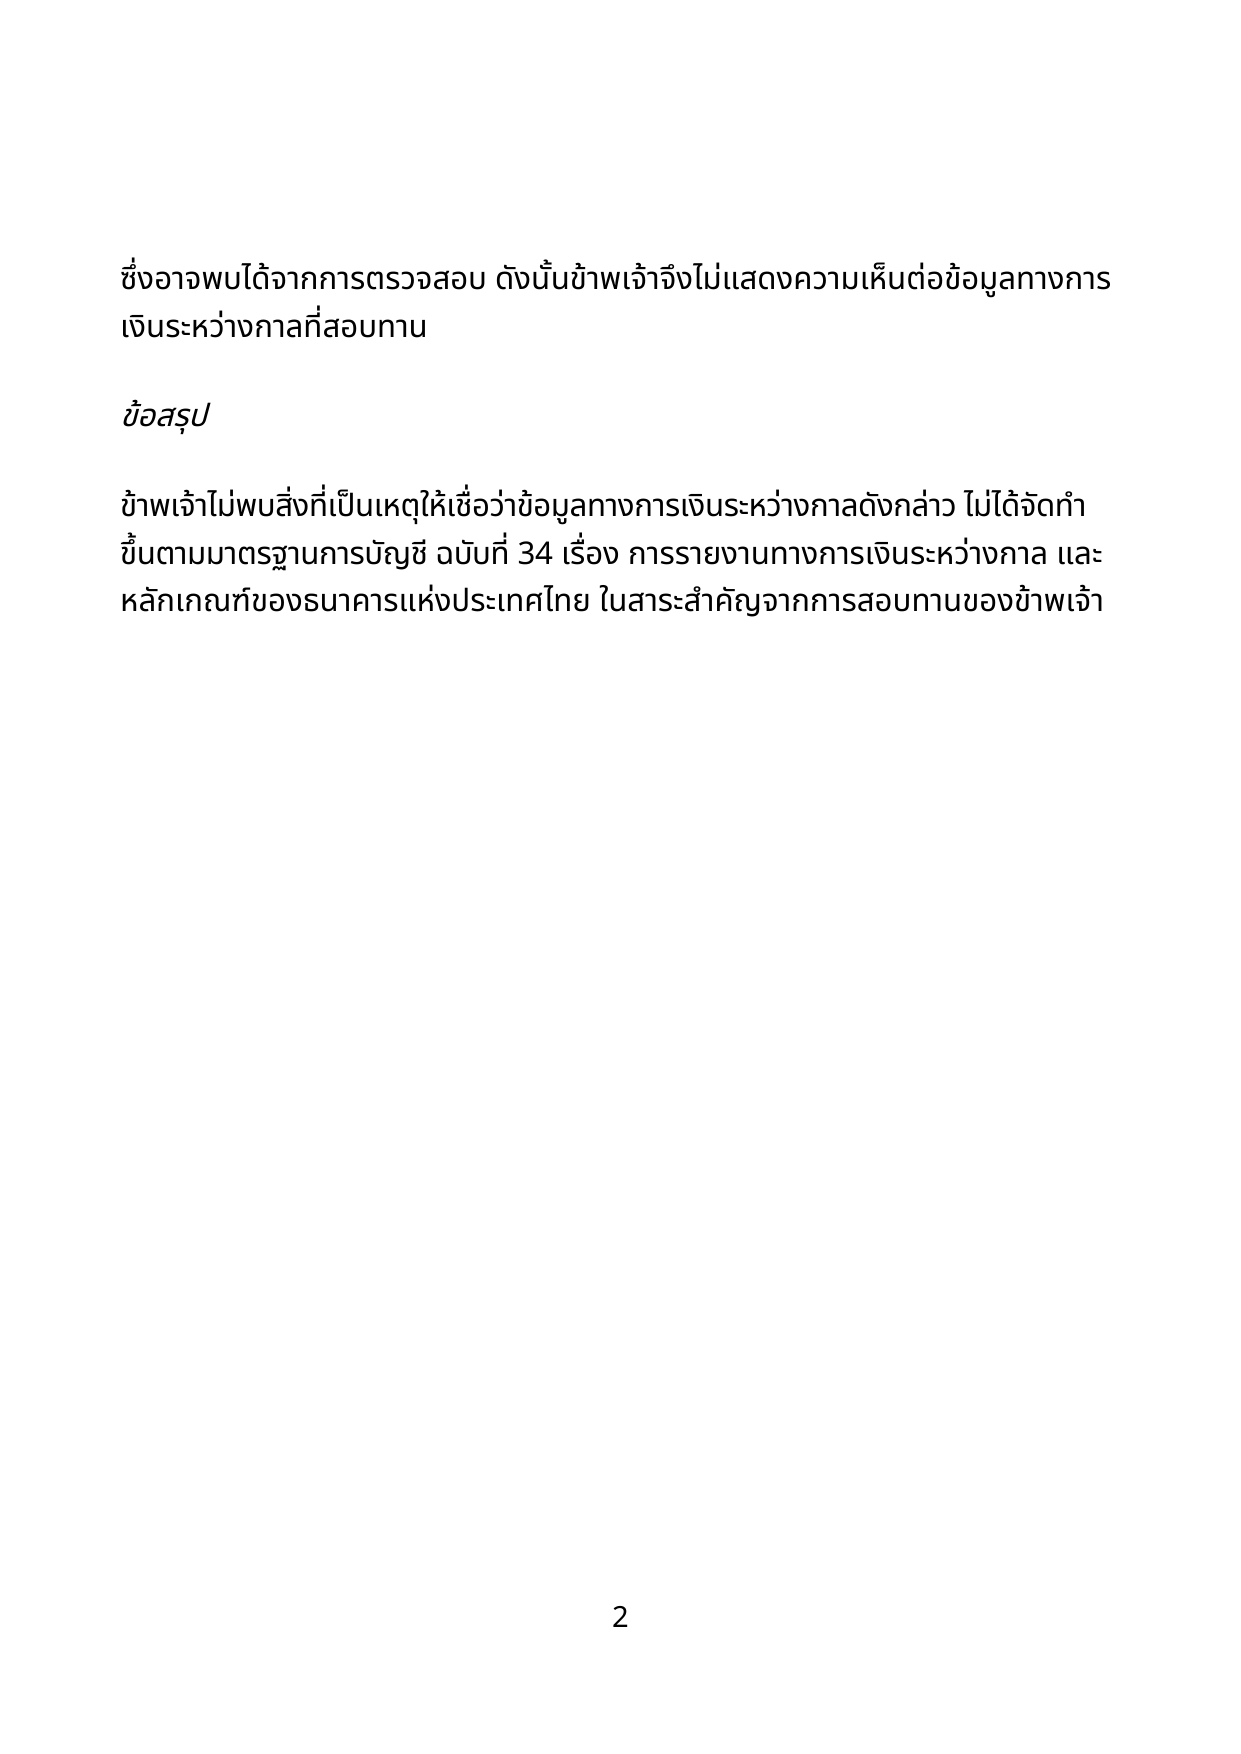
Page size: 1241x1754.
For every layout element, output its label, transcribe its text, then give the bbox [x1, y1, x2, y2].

text ข้าพเจ้าไม่พบสิ่งที่เป็นเหตุให้เชื่อว่าข้อมูลทางการเงินระหว่างกาลดังกล่าว ไม่ได้จัดทำขึ้นตามมาตรฐานการบัญชี ฉบับที่ 34 เรื่อง การรายงานทางการเงินระหว่างกาล และหลักเกณฑ์ของธนาคารแห่งประเทศไทย ในสาระสำคัญจากการสอบทานของข้าพเจ้า [120, 483, 1120, 625]
text ข้อสรุป [120, 394, 1120, 441]
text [120, 257, 1120, 351]
